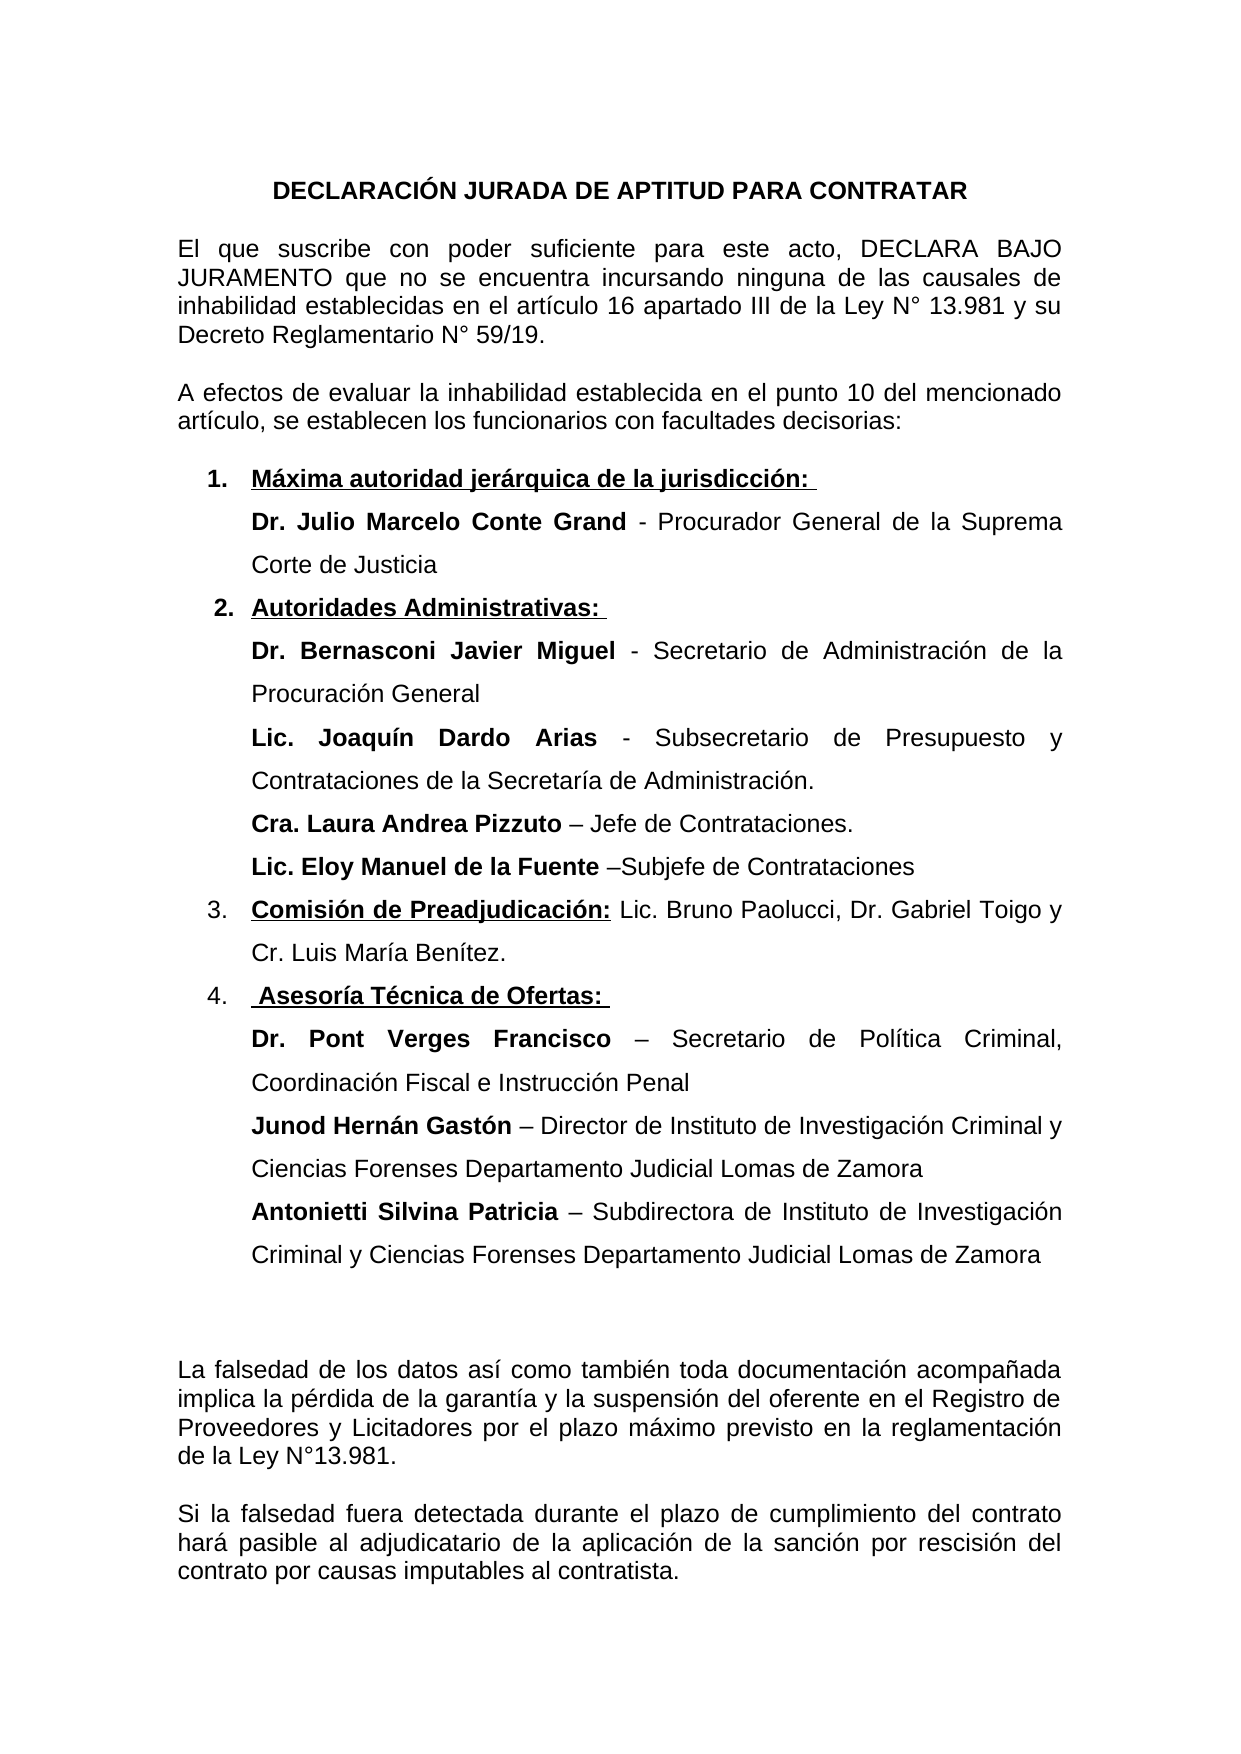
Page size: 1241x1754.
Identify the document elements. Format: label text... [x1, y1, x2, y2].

list Comisión de Preadjudicación: Lic. Bruno Paolucci, Dr. Gabriel Toigo y Cr. Luis María Benítez. [207, 895, 1063, 967]
list Dr. Pont Verges Francisco – Secretario de Política Criminal, Coordinación Fiscal e Instrucción Penal [251, 1024, 1063, 1096]
list Máxima autoridad jerárquica de la jurisdicción: [207, 464, 1063, 493]
list Dr. Julio Marcelo Conte Grand - Procurador General de la Suprema Corte de Justicia [251, 507, 1063, 579]
text Lic. Eloy Manuel de la Fuente –Subjefe de Contrataciones [177, 852, 1063, 881]
list Asesoría Técnica de Ofertas: [207, 981, 1063, 1010]
text Si la falsedad fuera detectada durante el plazo de cumplimiento del contrato hará pasible al adjudicatario de la aplicación de la sanción por rescisión del contrato por causas imputables al contratista. [177, 1499, 1063, 1585]
text A efectos de evaluar la inhabilidad establecida en el punto 10 del mencionado artículo, se establecen los funcionarios con facultades decisorias: [177, 378, 1063, 435]
list Antonietti Silvina Patricia – Subdirectora de Instituto de Investigación Criminal y Ciencias Forenses Departamento Judicial Lomas de Zamora [251, 1197, 1063, 1269]
text DECLARACIÓN JURADA DE APTITUD PARA CONTRATAR [177, 176, 1063, 205]
text La falsedad de los datos así como también toda documentación acompañada implica la pérdida de la garantía y la suspensión del oferente en el Registro de Proveedores y Licitadores por el plazo máximo previsto en la reglamentación de la Ley N°13.981. [177, 1355, 1063, 1470]
text Dr. Bernasconi Javier Miguel - Secretario de Administración de la Procuración General [251, 636, 1063, 708]
list Junod Hernán Gastón – Director de Instituto de Investigación Criminal y Ciencias Forenses Departamento Judicial Lomas de Zamora [251, 1111, 1063, 1183]
list Autoridades Administrativas: [213, 593, 1063, 622]
text Cra. Laura Andrea Pizzuto – Jefe de Contrataciones. [251, 809, 1063, 838]
text El que suscribe con poder suficiente para este acto, DECLARA BAJO JURAMENTO que no se encuentra incursando ninguna de las causales de inhabilidad establecidas en el artículo 16 apartado III de la Ley N° 13.981 y su Decreto Reglamentario N° 59/19. [177, 234, 1063, 349]
text Lic. Joaquín Dardo Arias - Subsecretario de Presupuesto y Contrataciones de la Secretaría de Administración. [251, 723, 1063, 794]
